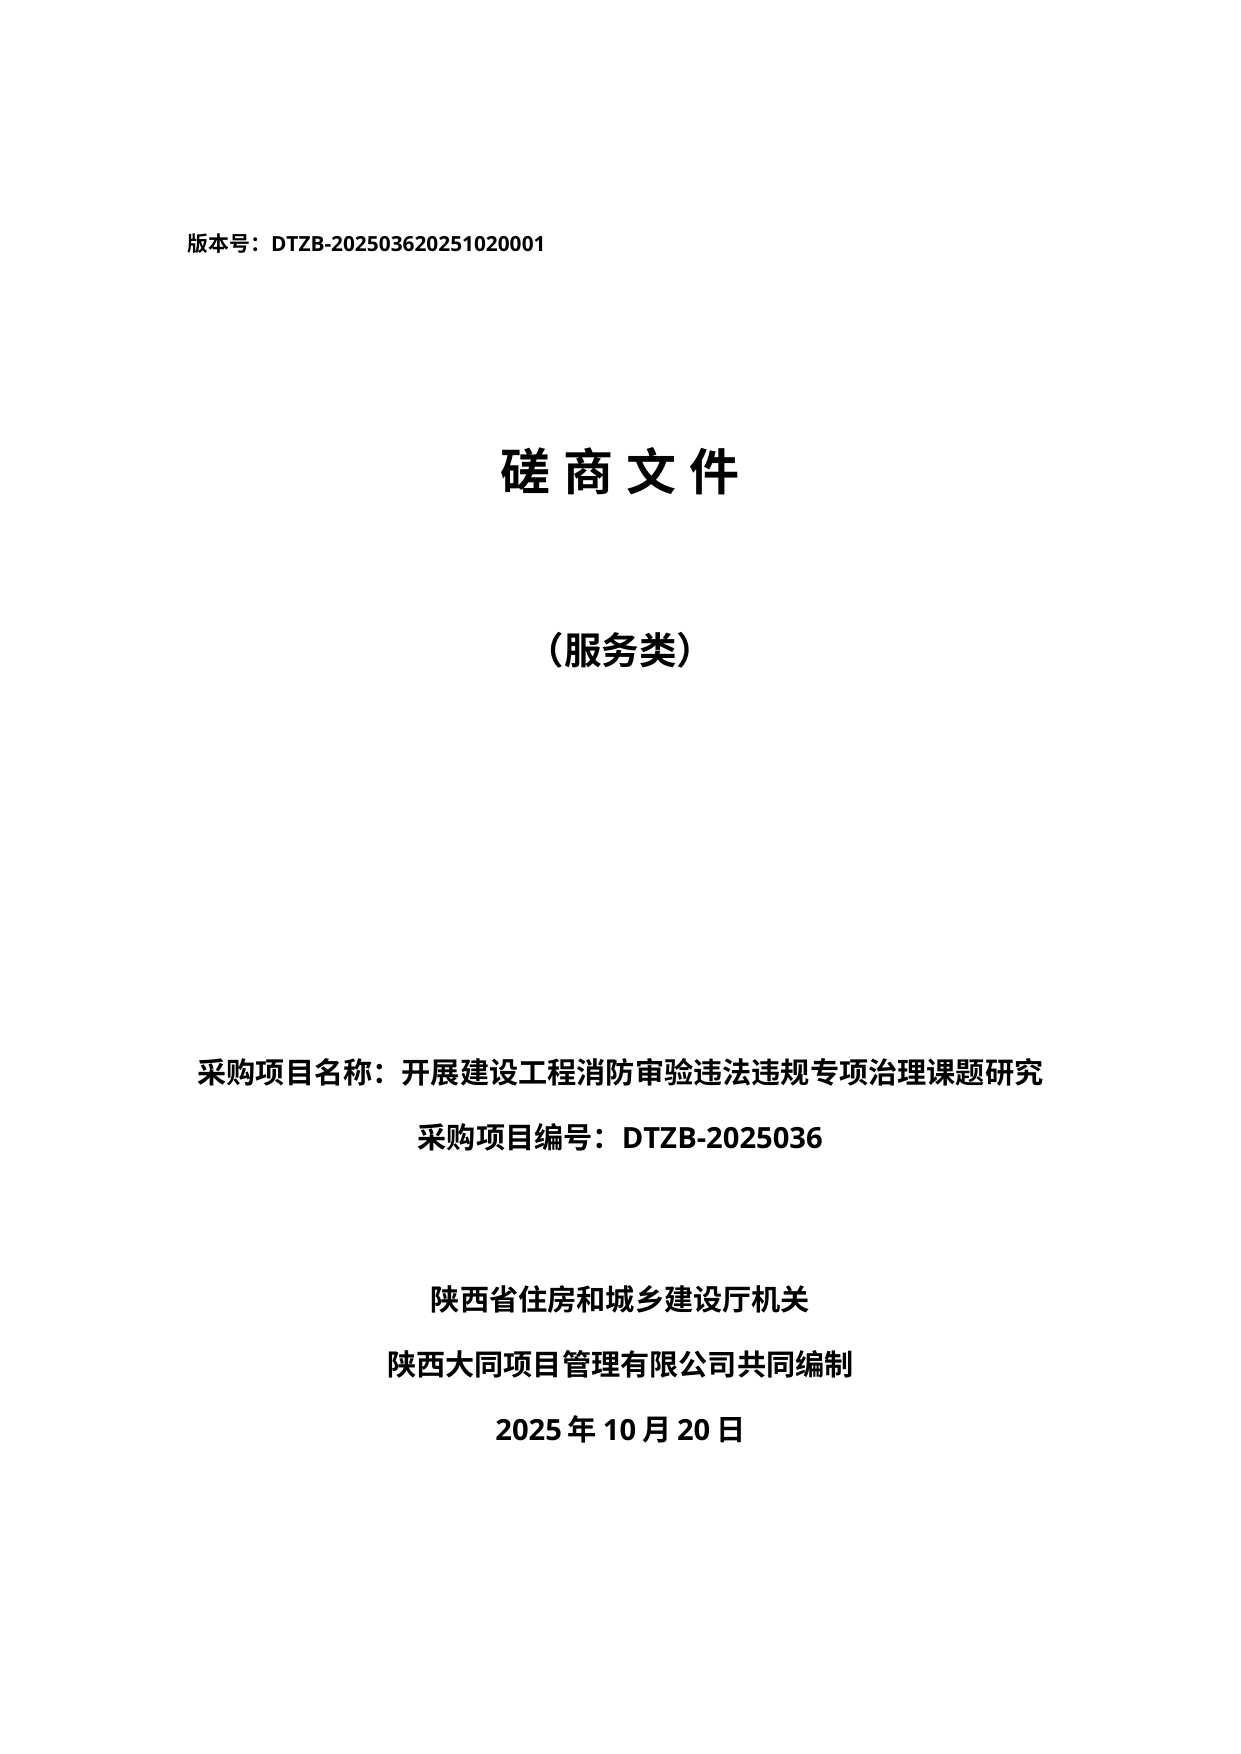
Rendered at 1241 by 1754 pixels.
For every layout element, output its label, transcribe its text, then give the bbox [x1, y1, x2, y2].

text 陕西省住房和城乡建设厅机关 [187, 1267, 1053, 1332]
text 2025年10月20日 [187, 1397, 1053, 1462]
text 陕西大同项目管理有限公司共同编制 [187, 1332, 1053, 1397]
text 采购项目名称：开展建设工程消防审验违法违规专项治理课题研究 [187, 1039, 1053, 1104]
text 采购项目编号：DTZB-2025036 [187, 1104, 1053, 1267]
text （服务类） [187, 617, 1053, 1039]
text 版本号：DTZB-202503620251020001 [187, 227, 1053, 422]
text 磋 商 文 件 [187, 422, 1053, 617]
